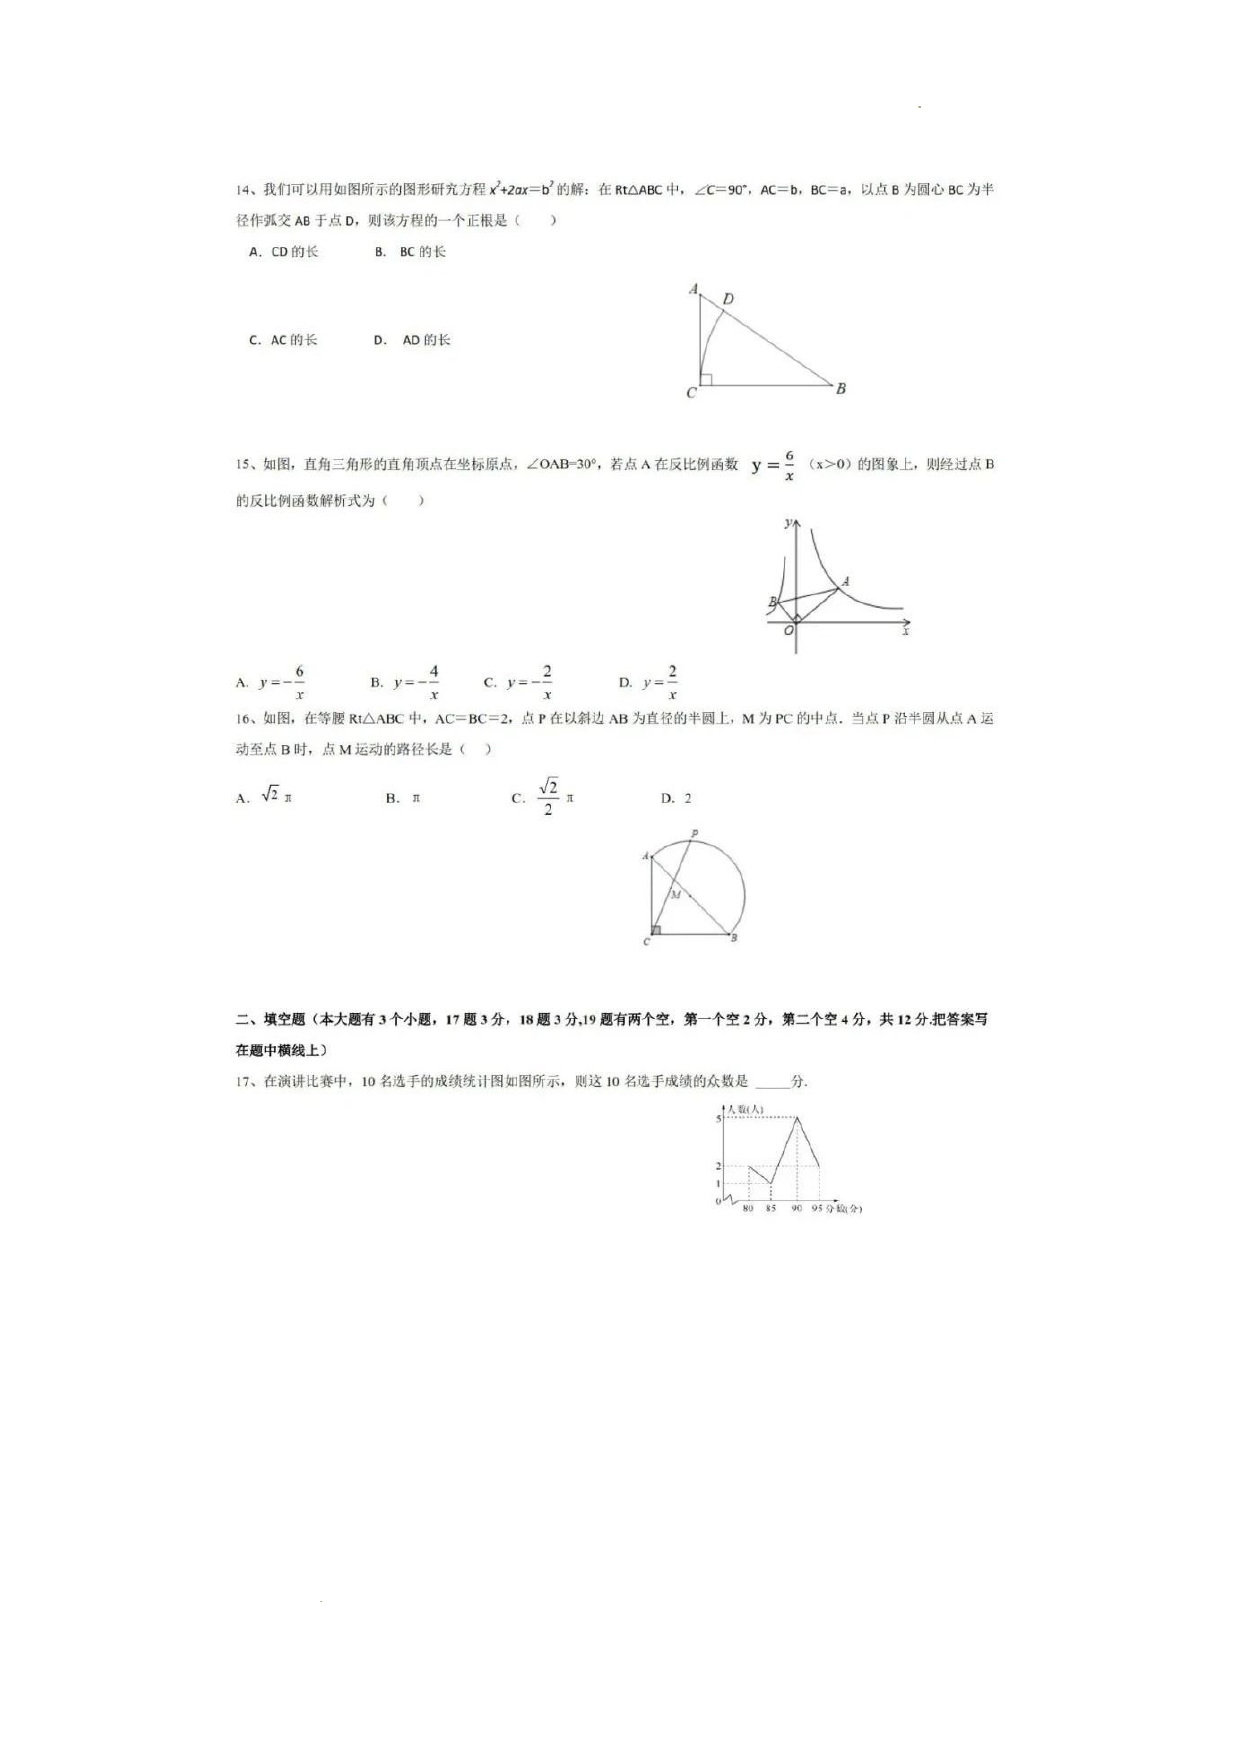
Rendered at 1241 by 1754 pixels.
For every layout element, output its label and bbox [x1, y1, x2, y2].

picture [187, 162, 1053, 1279]
